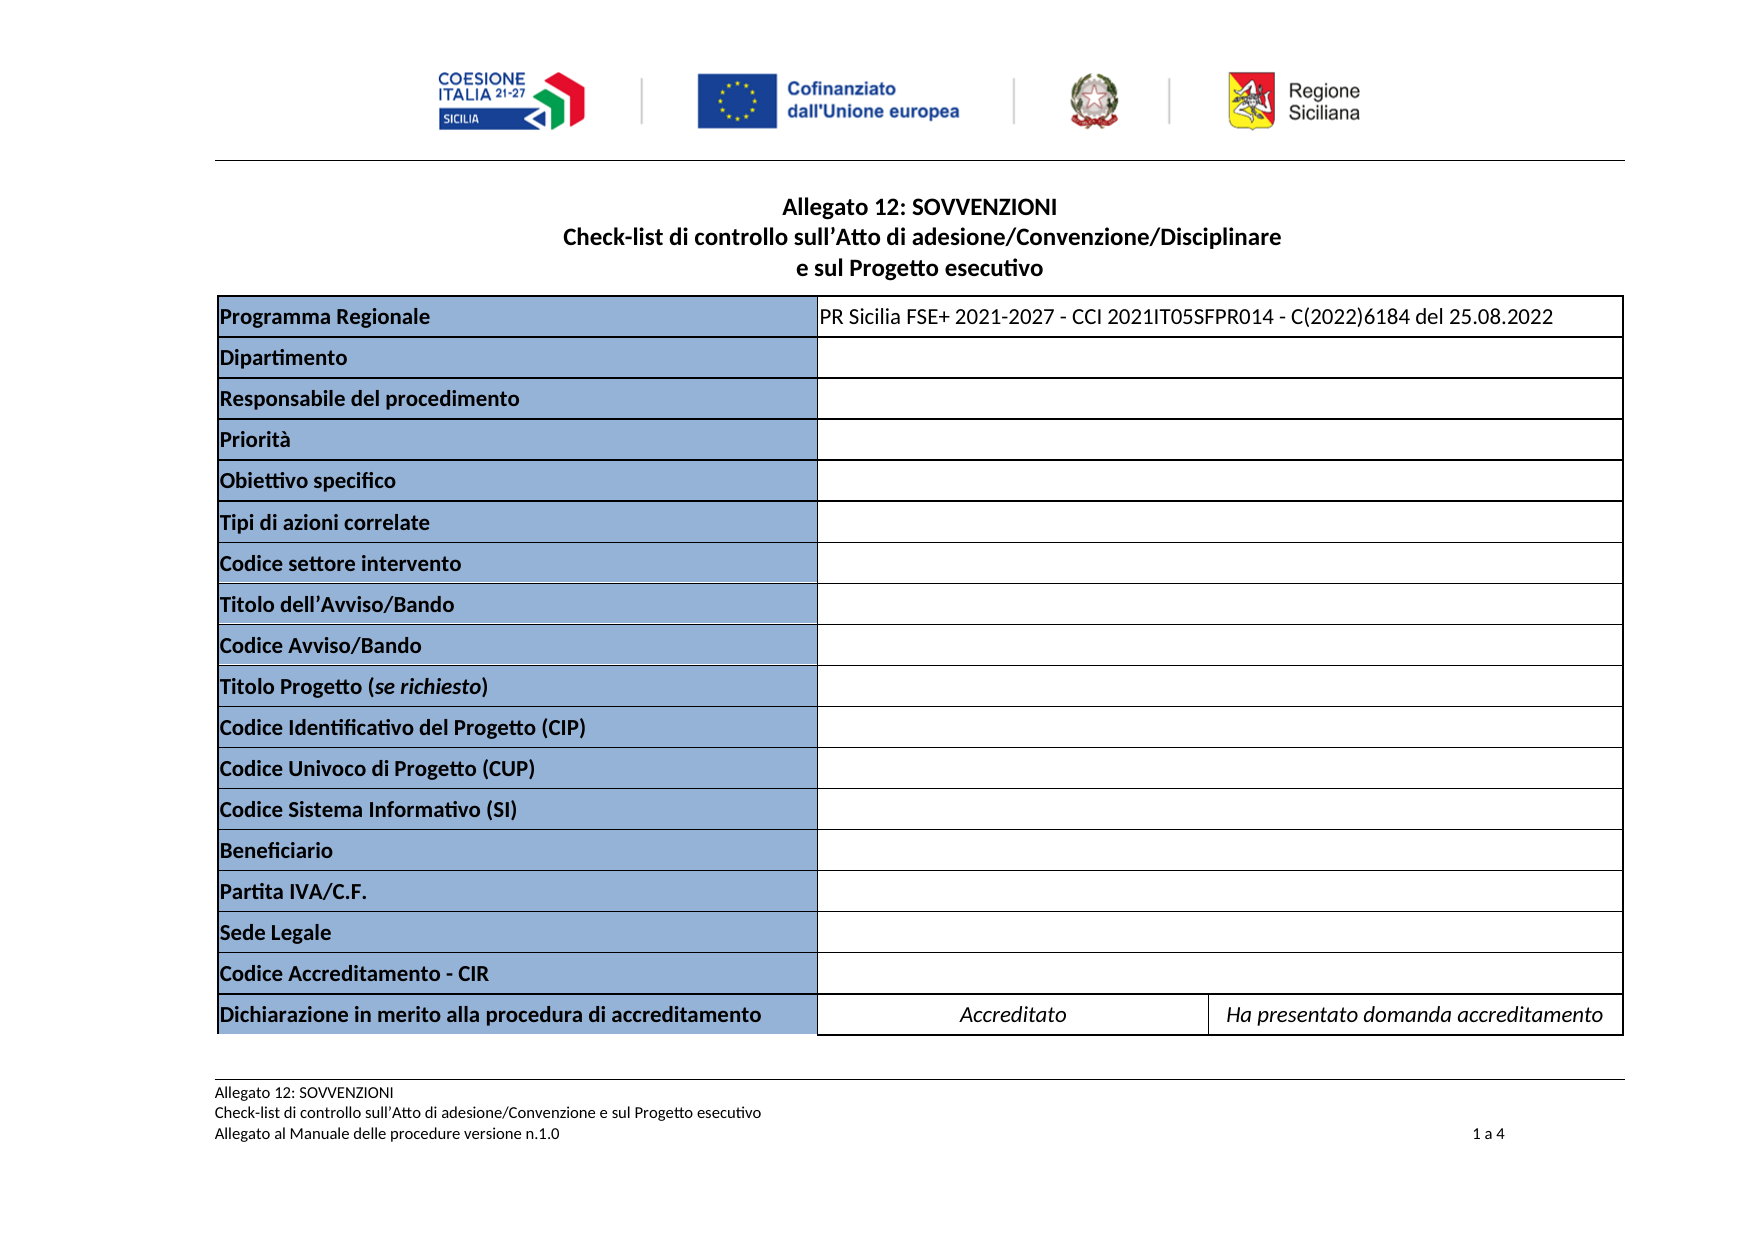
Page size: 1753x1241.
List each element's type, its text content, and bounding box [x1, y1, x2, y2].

picture [438, 44, 1402, 159]
table_cell Accreditato [818, 995, 1208, 1034]
table_cell Ha presentato domanda accreditamento [1209, 995, 1622, 1034]
table_header PR Sicilia FSE+ 2021-2027 - CCI 2021IT05SFPR014 - C(2022)6184 del 25.08.2022 [818, 297, 1622, 336]
text Allegato 12: SOVVENZIONI [214, 191, 1625, 222]
table_cell Codice Univoco di Progetto (CUP) [219, 748, 817, 788]
table_cell Obiettivo specifico [219, 461, 817, 500]
table_cell Tipi di azioni correlate [219, 502, 817, 541]
table_header Programma Regionale [219, 297, 817, 336]
table_cell Dichiarazione in merito alla procedura di accreditamento [219, 995, 817, 1034]
table_cell Codice Sistema Informativo (SI) [219, 789, 817, 829]
table_cell [818, 420, 1622, 459]
table_cell [818, 461, 1622, 500]
table_cell Partita IVA/C.F. [219, 871, 817, 911]
table_cell Titolo dell’Avviso/Bando [219, 584, 817, 623]
table_cell Beneficiario [219, 830, 817, 870]
table_cell Responsabile del procedimento [219, 379, 817, 418]
text Check-list di controllo sull’Atto di adesione/Convenzione/Disciplinare [214, 222, 1625, 252]
text e sul Progetto esecutivo [214, 252, 1625, 283]
table_cell [818, 379, 1622, 418]
table_cell Dipartimento [219, 338, 817, 377]
table_cell [818, 502, 1622, 541]
table_cell [818, 748, 1622, 788]
table_cell Codice settore intervento [219, 543, 817, 582]
table_cell Codice Identificativo del Progetto (CIP) [219, 707, 817, 747]
table_cell [818, 584, 1622, 623]
table_cell Sede Legale [219, 912, 817, 952]
table_cell Priorità [219, 420, 817, 459]
table_cell [818, 830, 1622, 870]
table_cell [818, 871, 1622, 911]
table_cell Codice Accreditamento - CIR [219, 953, 817, 993]
table_cell [818, 625, 1622, 664]
table_cell [818, 789, 1622, 829]
table_cell [818, 543, 1622, 582]
table_cell [818, 338, 1622, 377]
table_cell [818, 707, 1622, 747]
table_cell [818, 912, 1622, 952]
table_cell [818, 666, 1622, 706]
table_cell Codice Avviso/Bando [219, 625, 817, 664]
table_cell [818, 953, 1622, 993]
table_cell Titolo Progetto (se richiesto) [219, 666, 817, 706]
